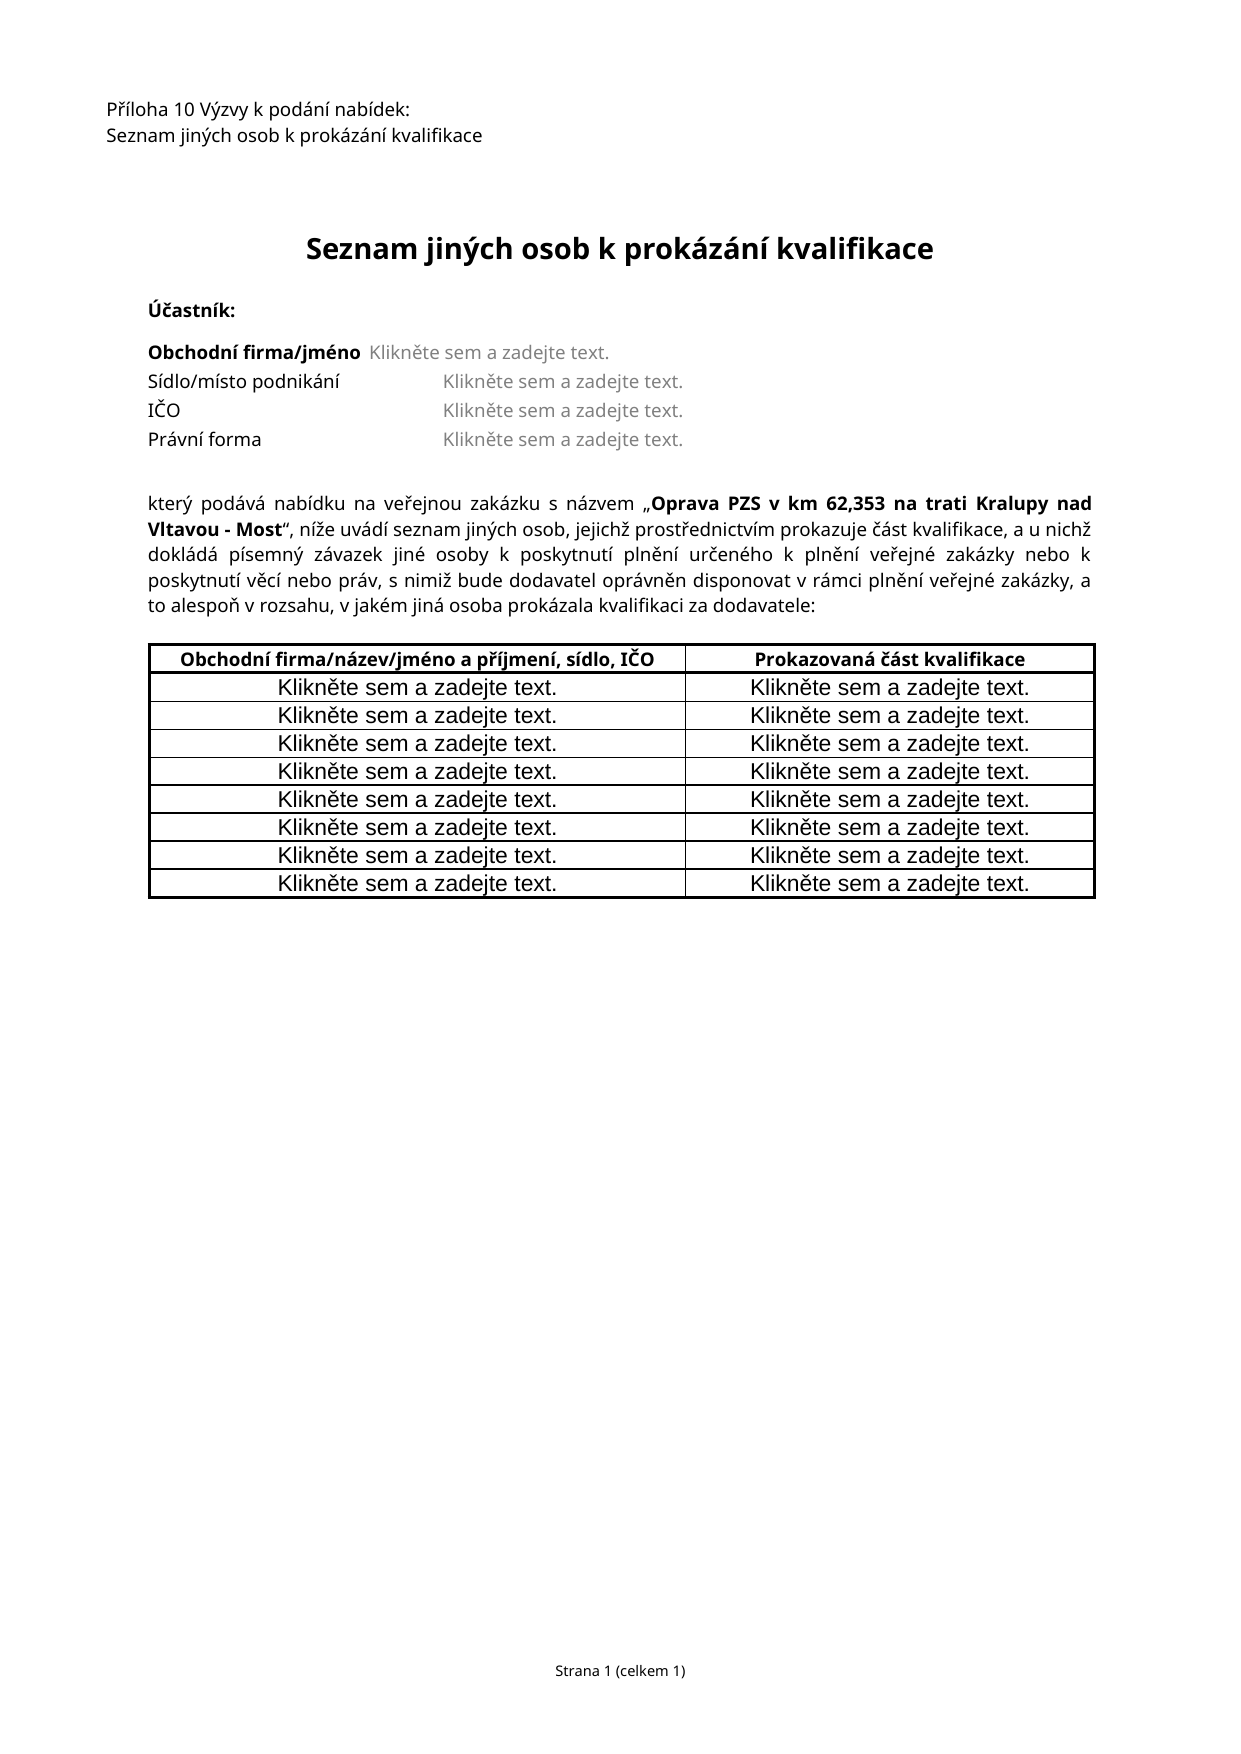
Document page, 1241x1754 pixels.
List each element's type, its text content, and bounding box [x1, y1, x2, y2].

text Obchodní firma/jméno [148, 336, 1093, 365]
text Sídlo/místo podnikání [148, 365, 1093, 394]
table_header Prokazovaná část kvalifikace [686, 646, 1093, 671]
text IČO [148, 394, 1093, 423]
title Seznam jiných osob k prokázání kvalifikace [148, 228, 1093, 268]
text Právní forma [148, 423, 1093, 452]
table_header Obchodní firma/název/jméno a příjmení, sídlo, IČO [151, 646, 685, 671]
text který podává nabídku na veřejnou zakázku s názvem „Oprava PZS v km 62,353 na trati Kralupy nad Vltavou - Most“, níže uvádí seznam jiných osob, jejichž prostřednictvím prokazuje část kvalifikace, a u nichž dokládá písemný závazek jiné osoby k poskytnutí plnění určeného k plnění veřejné zakázky nebo k poskytnutí věcí nebo práv, s nimiž bude dodavatel oprávněn disponovat v rámci plnění veřejné zakázky, a to alespoň v rozsahu, v jakém jiná osoba prokázala kvalifikaci za dodavatele: [148, 490, 1093, 618]
text Účastník: [148, 293, 1093, 324]
